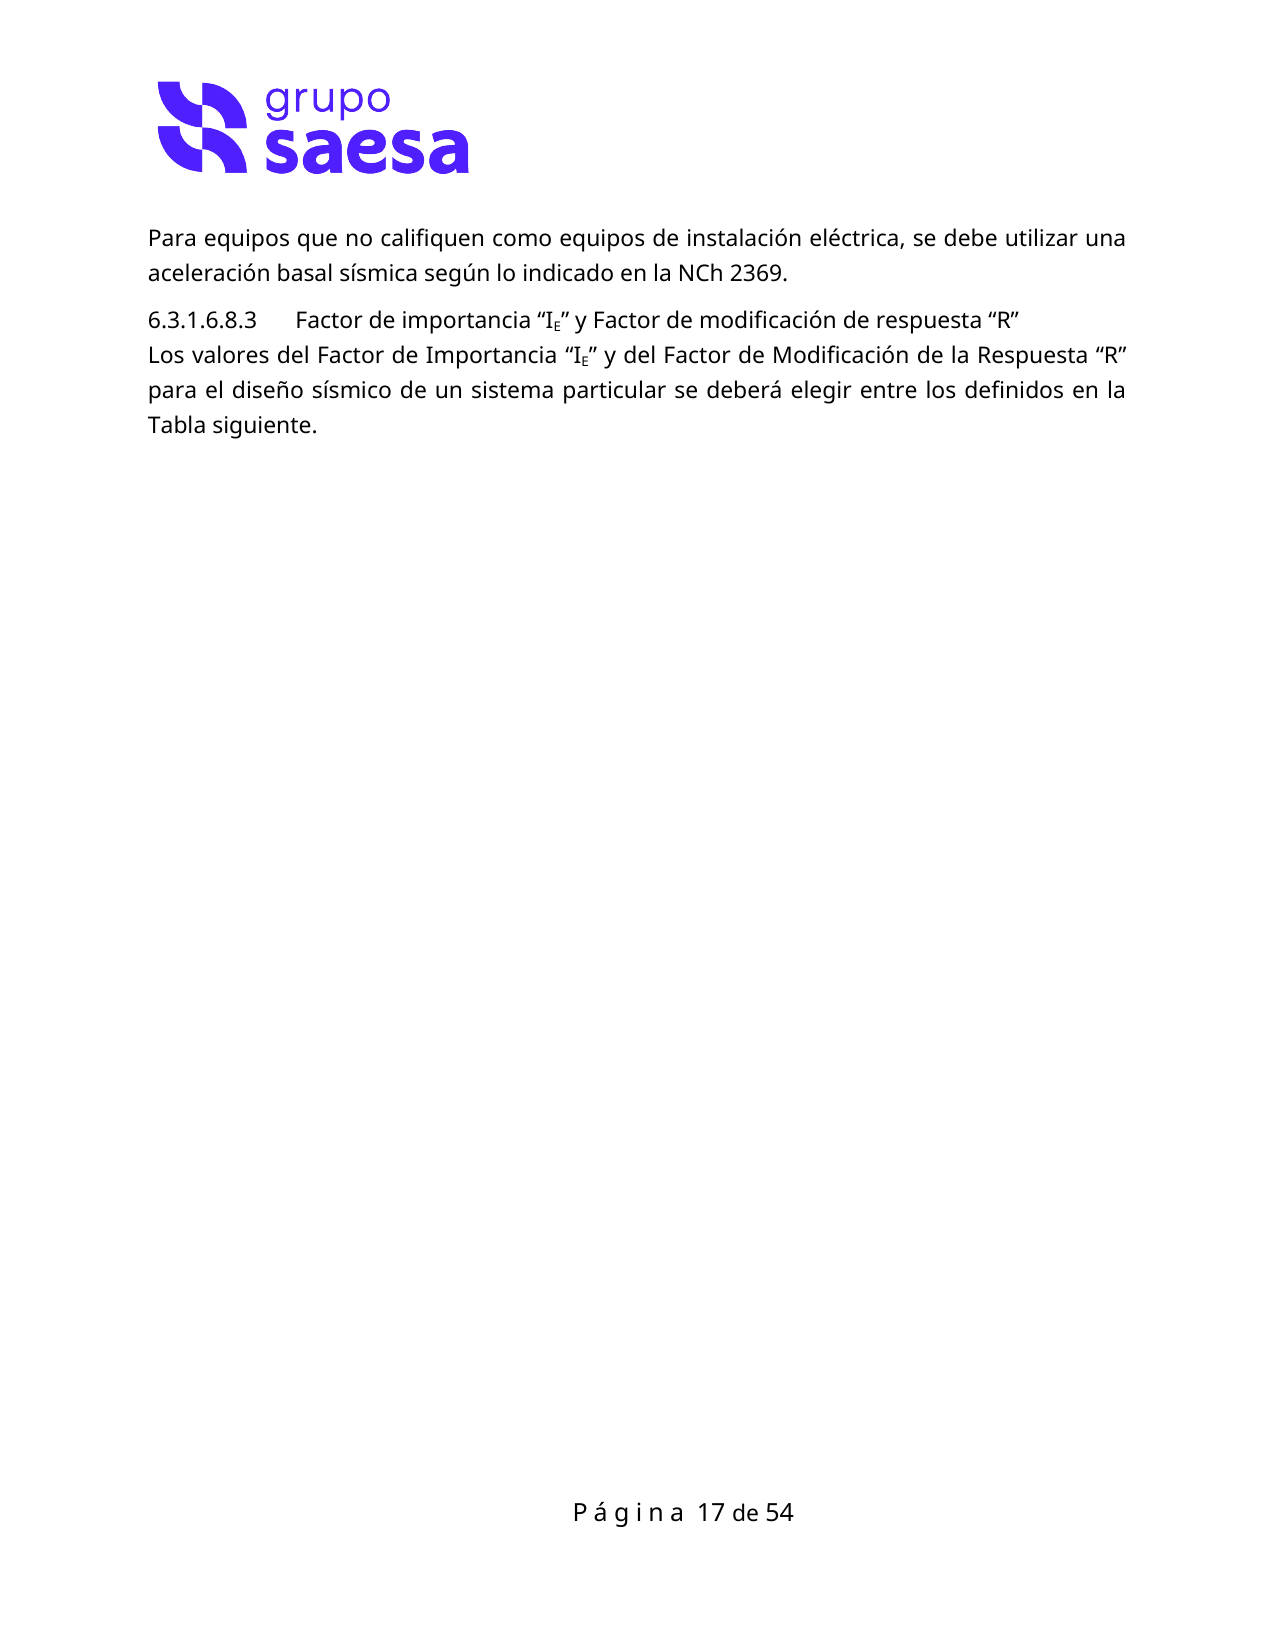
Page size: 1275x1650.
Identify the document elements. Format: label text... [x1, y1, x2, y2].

subtitle Factor de importancia “IE” y Factor de modificación de respuesta “R” [148, 304, 1127, 335]
text Para equipos que no califiquen como equipos de instalación eléctrica, se debe utilizar una aceleración basal sísmica según lo indicado en la NCh 2369. [148, 221, 1127, 288]
text Los valores del Factor de Importancia “IE” y del Factor de Modificación de la Respuesta “R” para el diseño sísmico de un sistema particular se deberá elegir entre los definidos en la Tabla siguiente. [148, 339, 1127, 440]
picture [147, 73, 478, 177]
